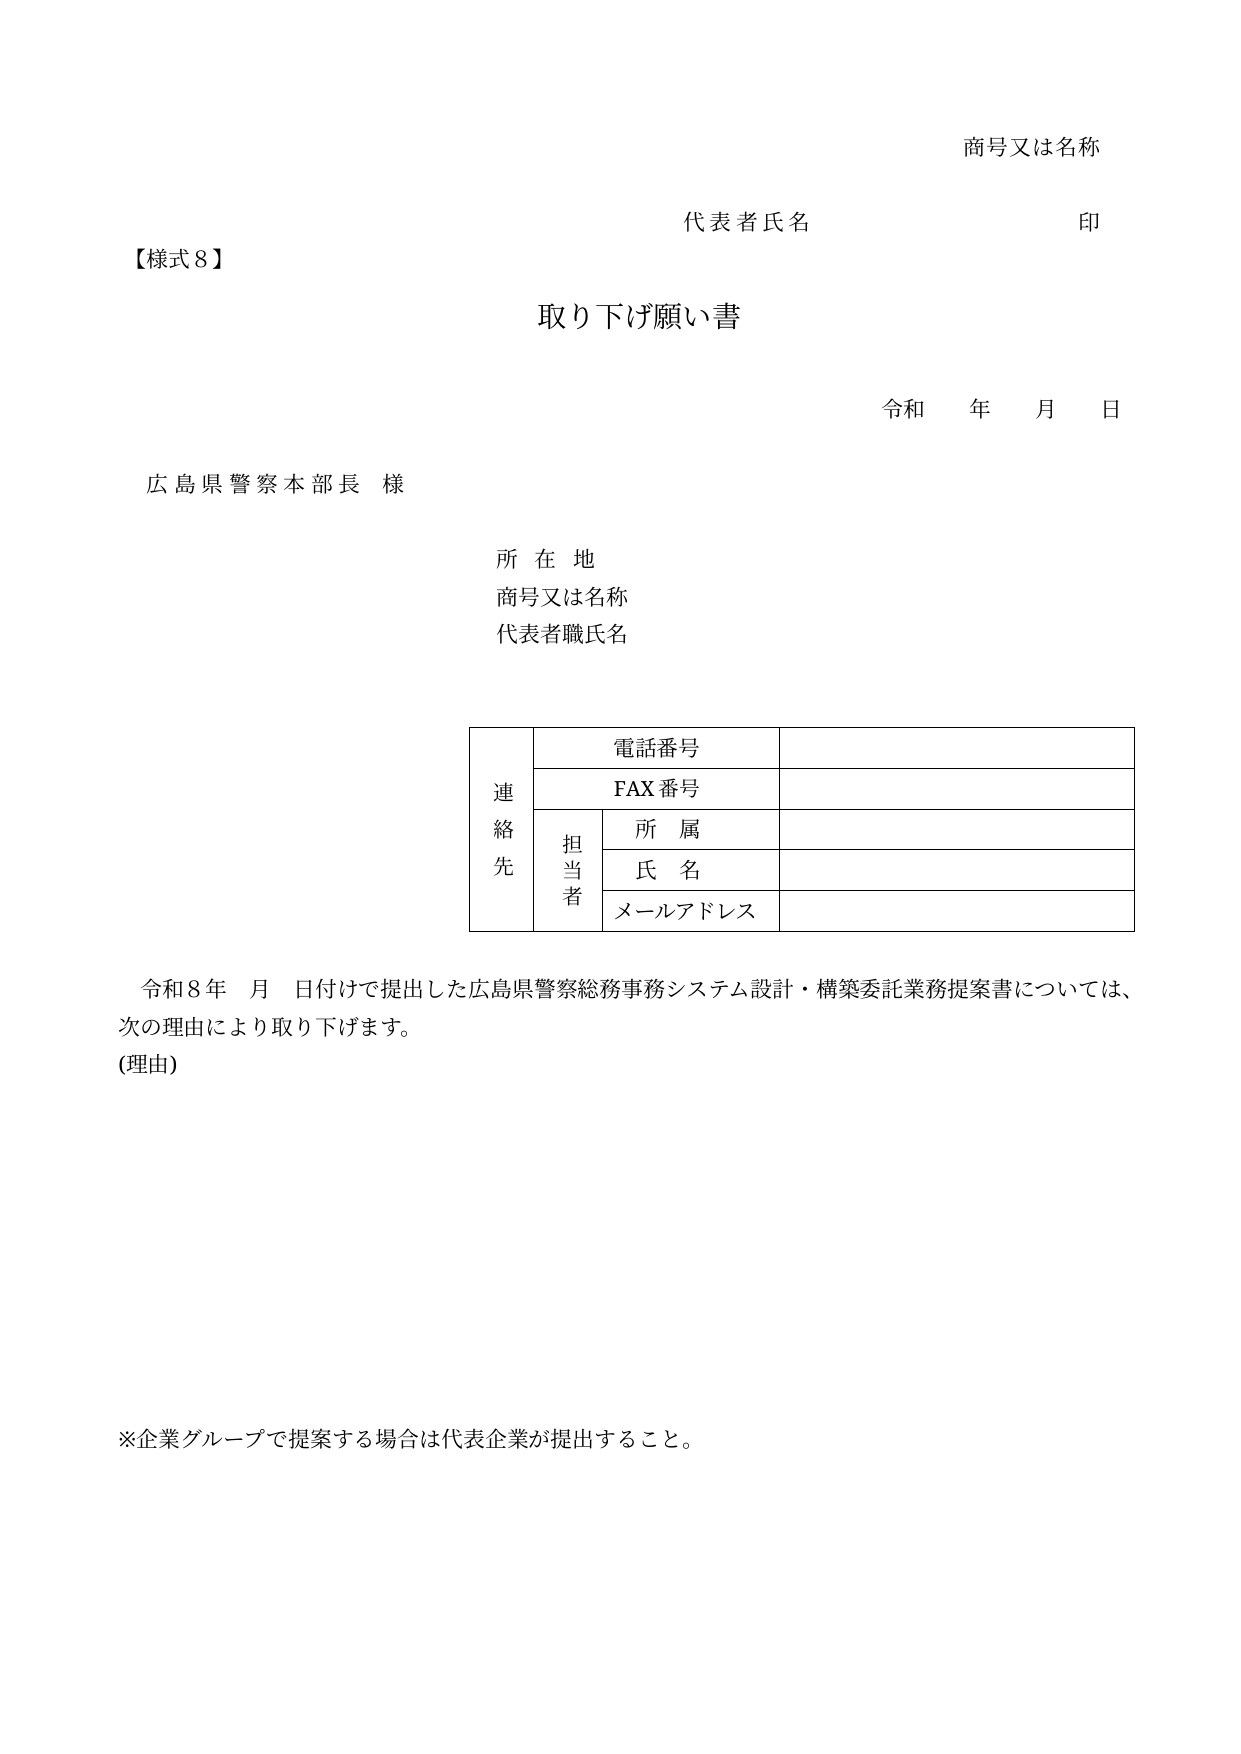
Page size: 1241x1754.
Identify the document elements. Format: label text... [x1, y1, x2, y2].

text 代表者職氏名 [103, 614, 1122, 652]
text (理由) [118, 1044, 1122, 1082]
table_cell [780, 891, 1134, 931]
table_cell 担当者 [534, 810, 602, 931]
table_cell [780, 810, 1134, 849]
text 代表者氏名 印 [118, 202, 1100, 239]
text 令和８年 月 日付けで提出した広島県警察総務事務システム設計・構築委託業務提案書については、次の理由により取り下げます。 [118, 969, 1122, 1044]
table_cell [780, 769, 1134, 808]
text ※企業グループで提案する場合は代表企業が提出すること。 [118, 1419, 1122, 1457]
table_cell 氏 名 [603, 850, 779, 890]
text 商号又は名称 [118, 127, 1100, 164]
table_header 連絡先 [470, 728, 533, 931]
text 令和 年 月 日 [118, 389, 1122, 427]
text 所在地 [103, 539, 1122, 577]
text 商号又は名称 [103, 577, 1122, 614]
table_header [780, 728, 1134, 768]
table_cell FAX番号 [534, 769, 779, 808]
text 取り下げ願い書 [156, 277, 1122, 352]
text 広 島 県 警 察 本 部 長 様 [103, 464, 1122, 502]
table_header 電話番号 [534, 728, 779, 768]
table_cell [780, 850, 1134, 890]
table_cell メールアドレス [603, 891, 779, 931]
table_cell 所 属 [603, 810, 779, 849]
text 【様式８】 [103, 239, 1122, 277]
